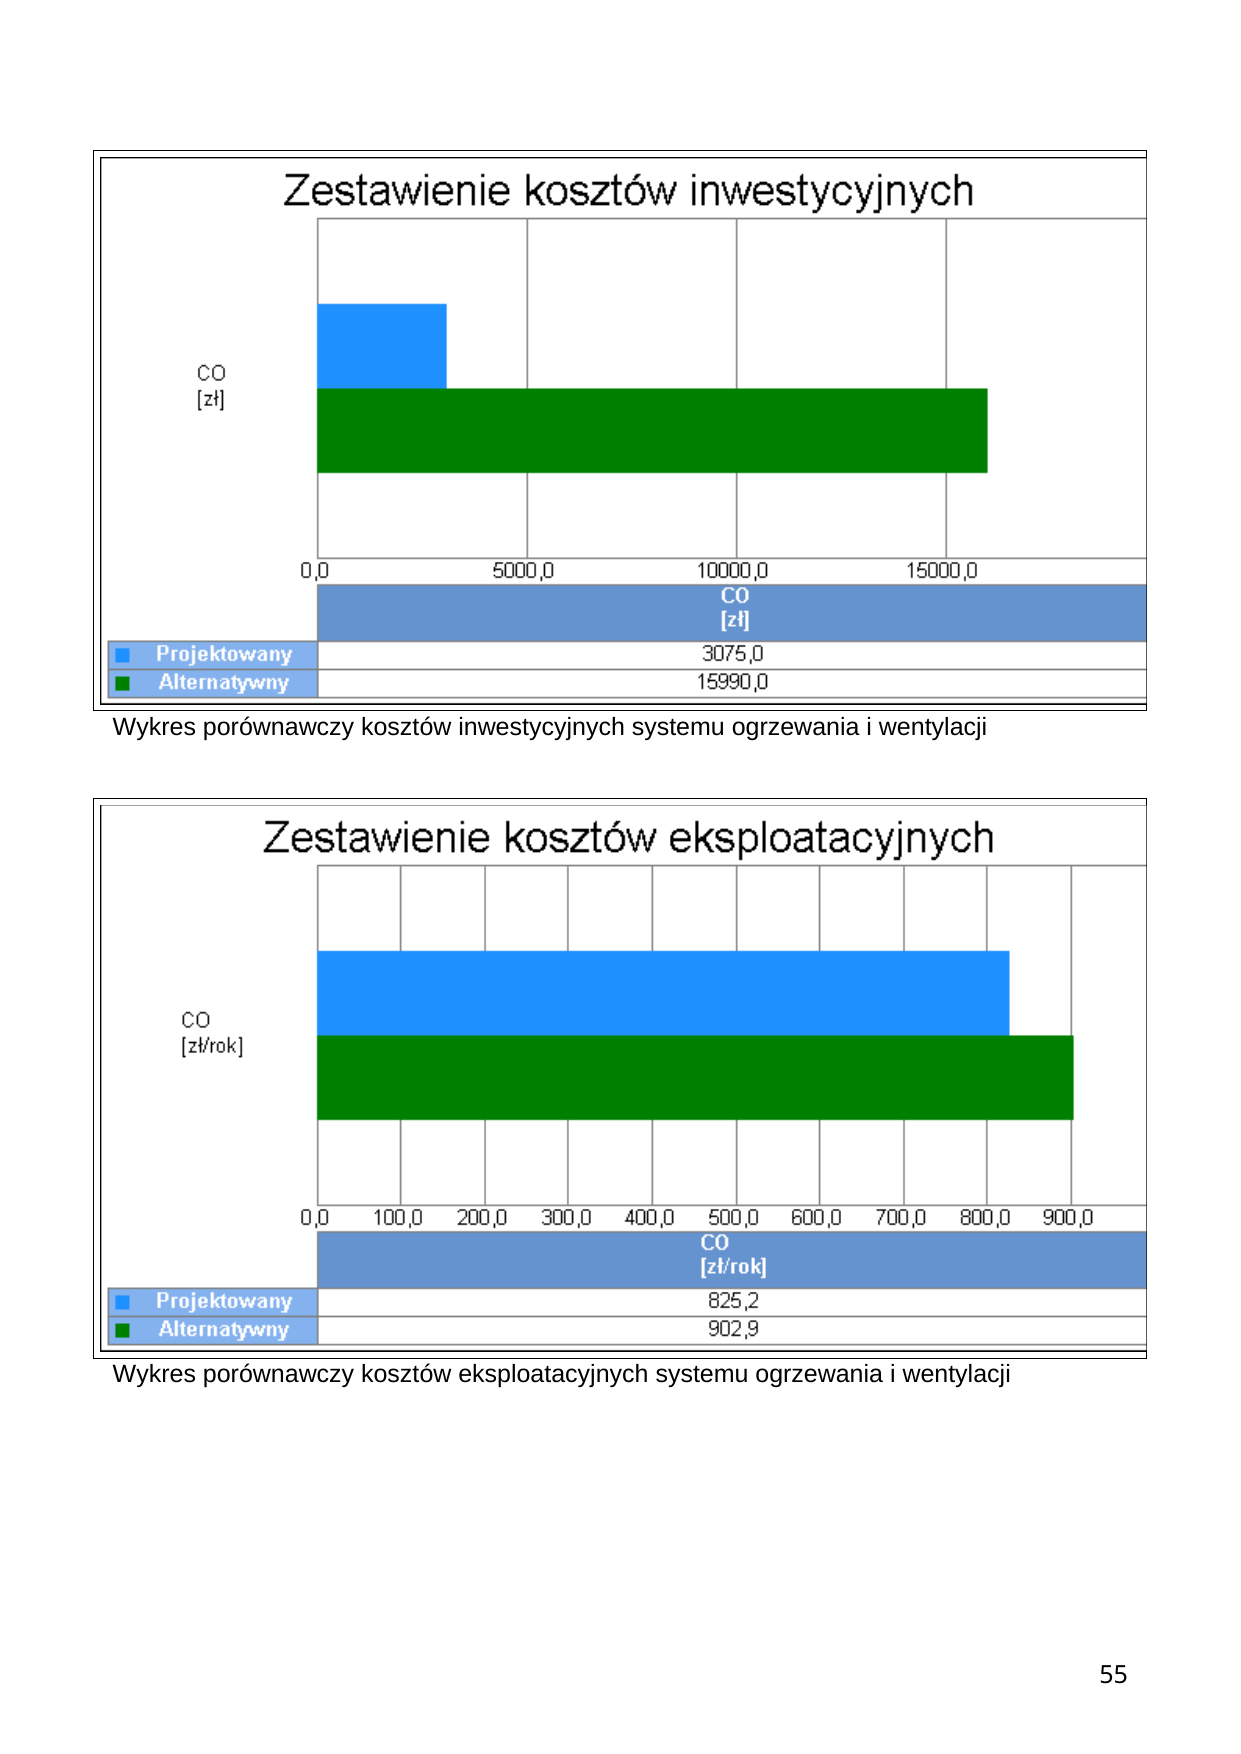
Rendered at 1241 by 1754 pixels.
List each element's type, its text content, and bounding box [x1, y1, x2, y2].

table_header [94, 799, 1146, 1358]
picture [100, 805, 1147, 1352]
text Wykres porównawczy kosztów eksploatacyjnych systemu ogrzewania i wentylacji [112, 1359, 1128, 1388]
text Wykres porównawczy kosztów inwestycyjnych systemu ogrzewania i wentylacji [112, 711, 1128, 740]
table_header [94, 151, 1146, 710]
picture [100, 157, 1147, 705]
